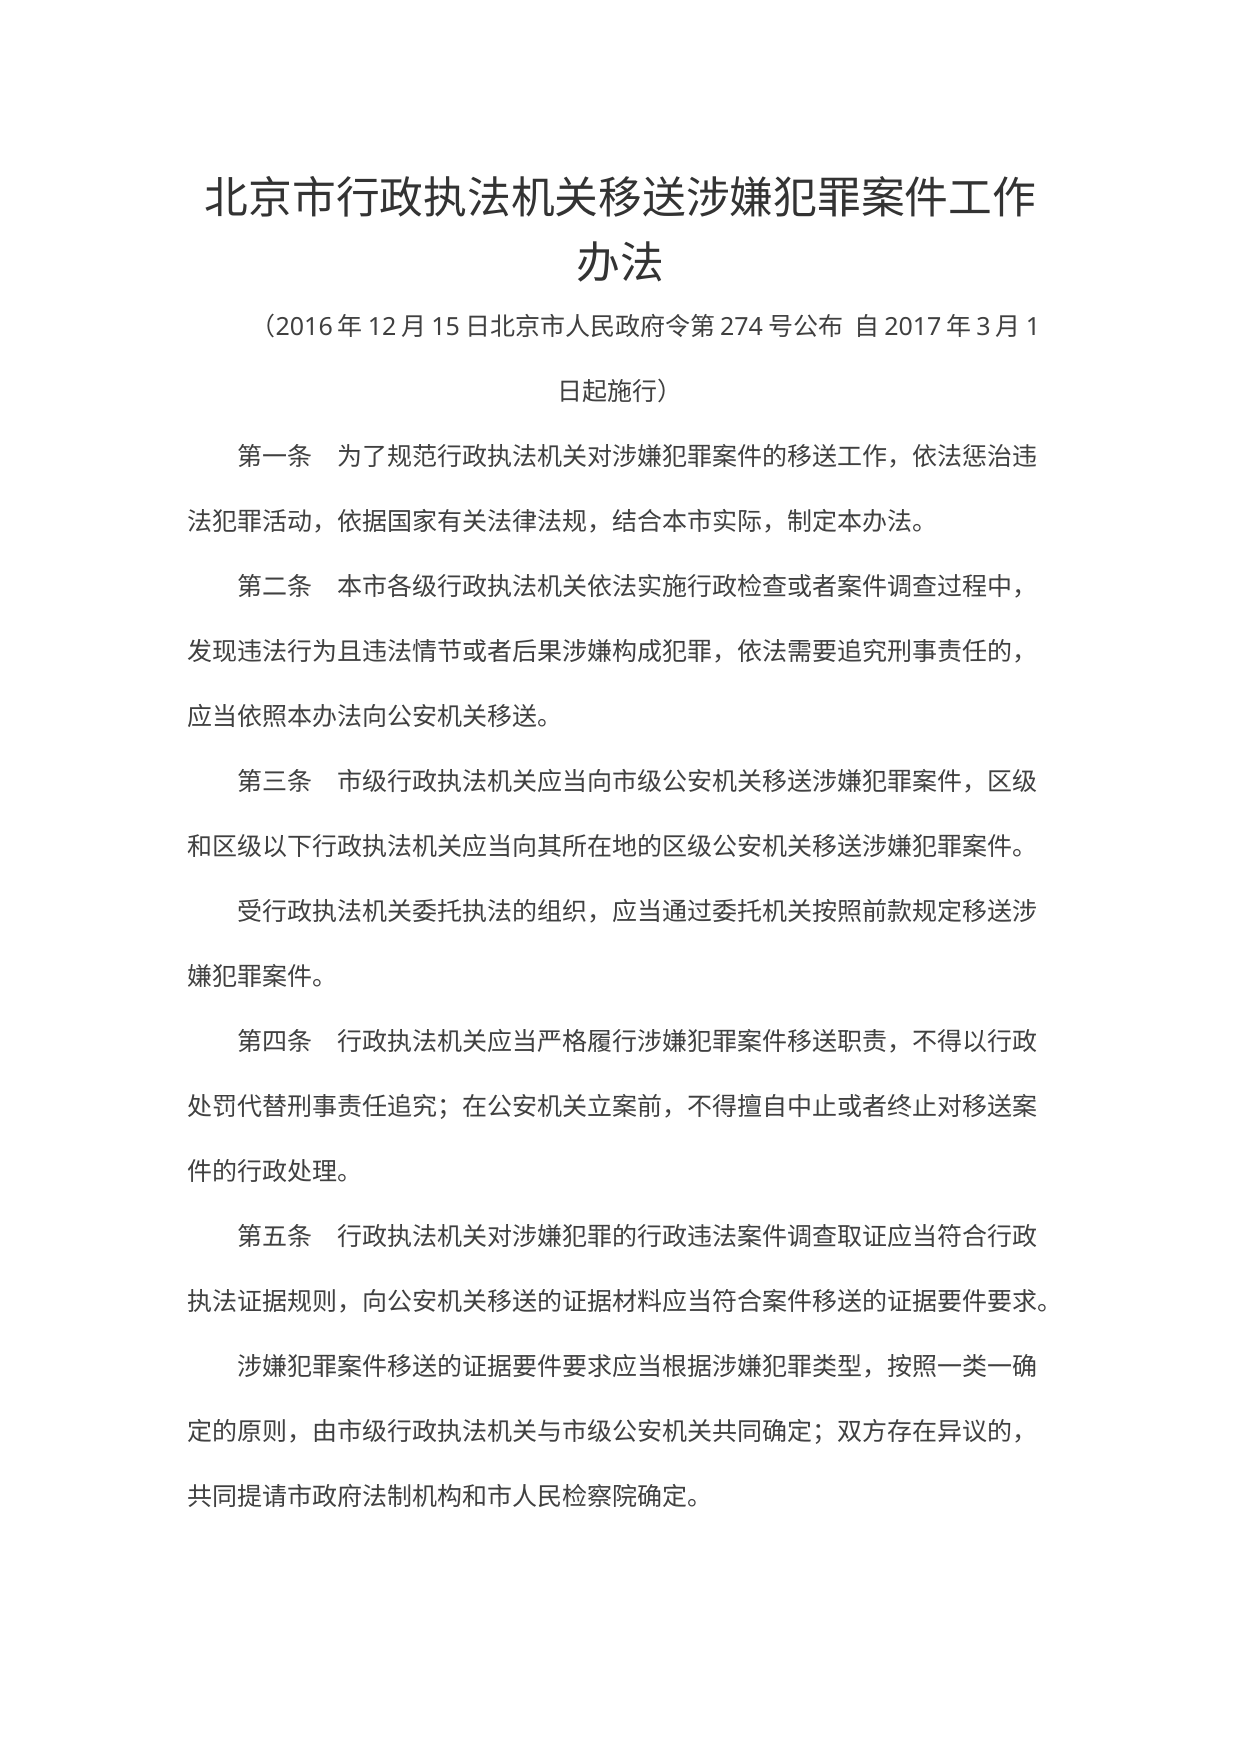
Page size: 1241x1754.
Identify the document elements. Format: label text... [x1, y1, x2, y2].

text 北京市行政执法机关移送涉嫌犯罪案件工作办法 [187, 162, 1053, 292]
text 受行政执法机关委托执法的组织，应当通过委托机关按照前款规定移送涉嫌犯罪案件。 [187, 877, 1053, 1007]
text 第一条 为了规范行政执法机关对涉嫌犯罪案件的移送工作，依法惩治违法犯罪活动，依据国家有关法律法规，结合本市实际，制定本办法。 [187, 422, 1053, 552]
text 涉嫌犯罪案件移送的证据要件要求应当根据涉嫌犯罪类型，按照一类一确定的原则，由市级行政执法机关与市级公安机关共同确定；双方存在异议的，共同提请市政府法制机构和市人民检察院确定。 [187, 1332, 1053, 1527]
text （2016年12月15日北京市人民政府令第274号公布 自2017年3月1日起施行） [187, 292, 1053, 422]
text 第二条 本市各级行政执法机关依法实施行政检查或者案件调查过程中，发现违法行为且违法情节或者后果涉嫌构成犯罪，依法需要追究刑事责任的，应当依照本办法向公安机关移送。 [187, 552, 1053, 747]
text 第四条 行政执法机关应当严格履行涉嫌犯罪案件移送职责，不得以行政处罚代替刑事责任追究；在公安机关立案前，不得擅自中止或者终止对移送案件的行政处理。 [187, 1007, 1053, 1202]
text 第五条 行政执法机关对涉嫌犯罪的行政违法案件调查取证应当符合行政执法证据规则，向公安机关移送的证据材料应当符合案件移送的证据要件要求。 [187, 1202, 1053, 1332]
text 第三条 市级行政执法机关应当向市级公安机关移送涉嫌犯罪案件，区级和区级以下行政执法机关应当向其所在地的区级公安机关移送涉嫌犯罪案件。 [187, 747, 1053, 877]
